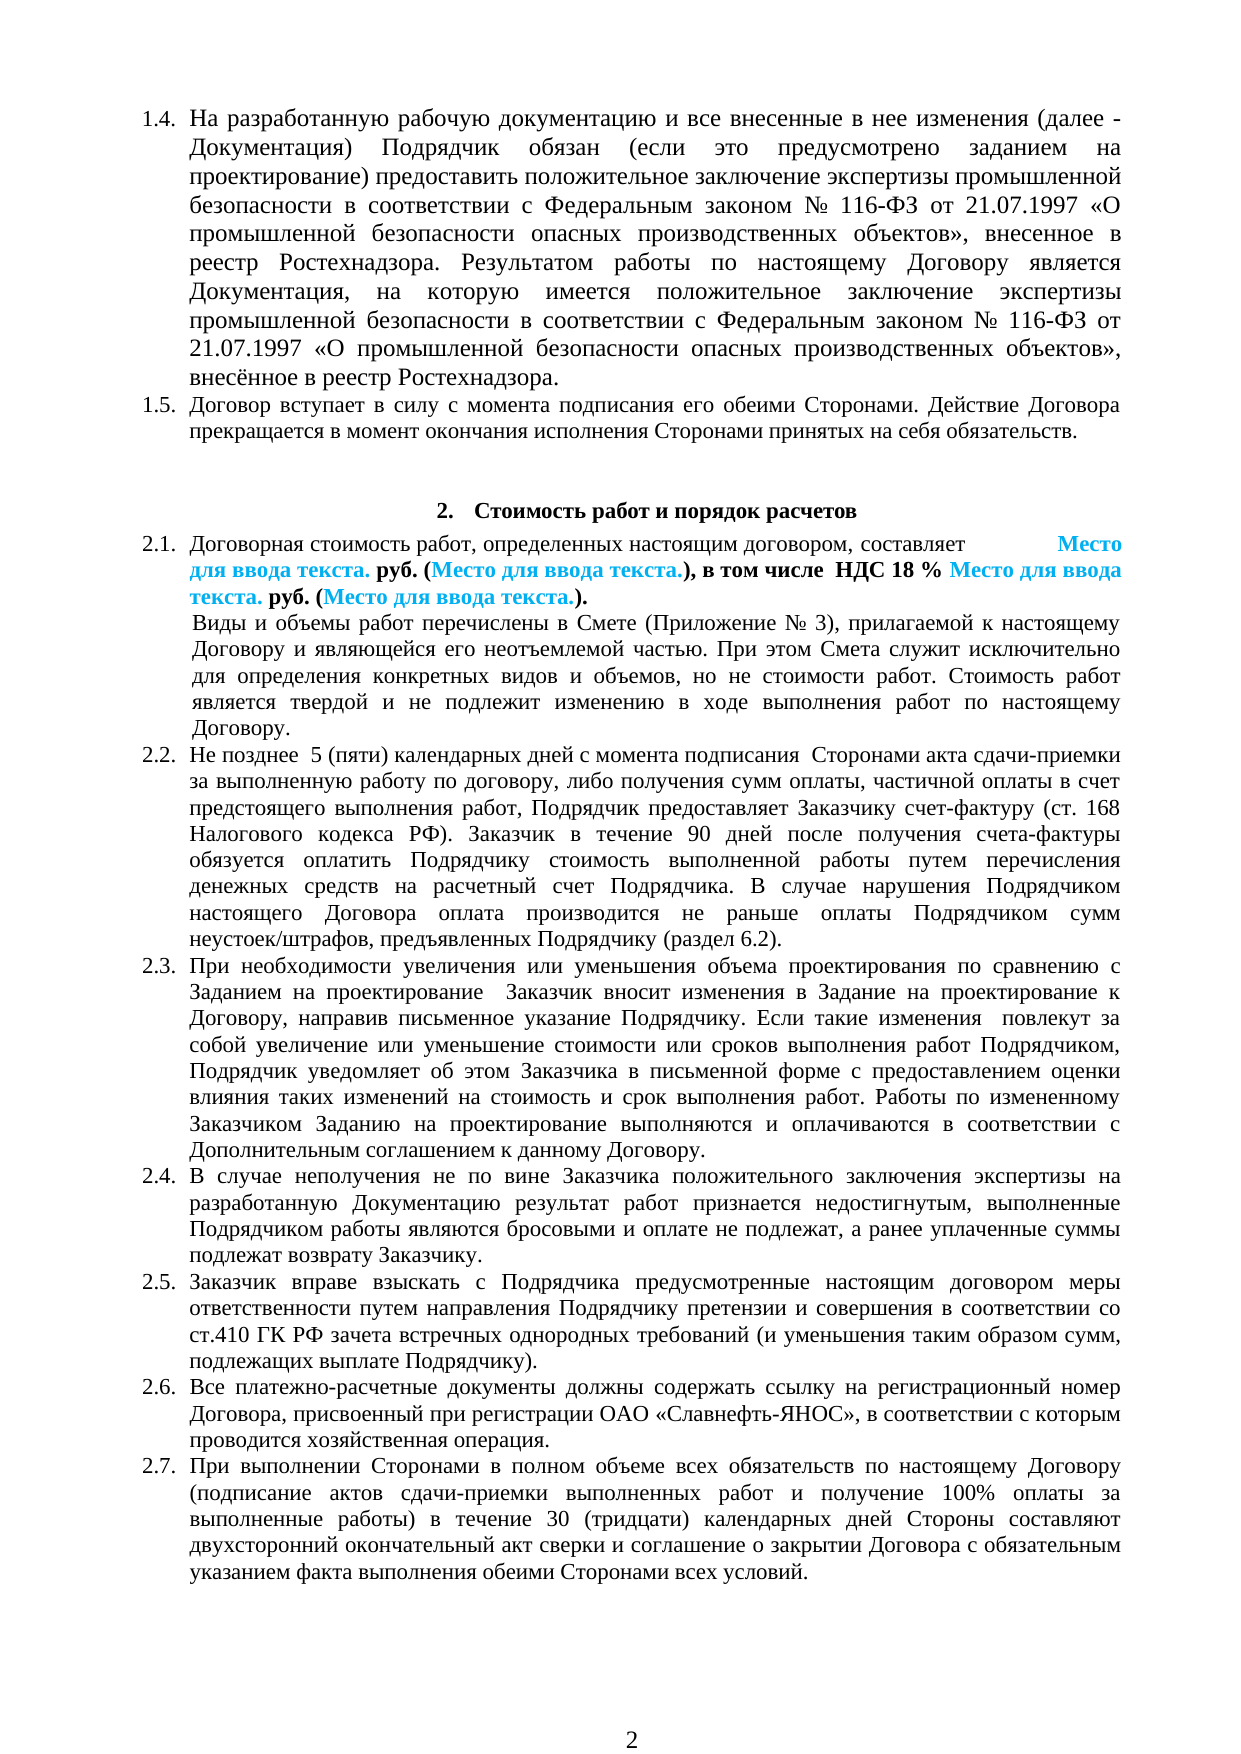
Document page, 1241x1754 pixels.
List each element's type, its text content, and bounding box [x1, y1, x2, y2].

list Заказчик вправе взыскать с Подрядчика предусмотренные настоящим договором меры ответственности путем направления Подрядчику претензии и совершения в соответствии со ст.410 ГК РФ зачета встречных однородных требований (и уменьшения таким образом сумм, подлежащих выплате Подрядчику). [142, 1268, 1122, 1373]
list Договорная стоимость работ, определенных настоящим договором, составляет руб. (), в том числе НДС 18 % руб. (). [142, 530, 1122, 609]
list При выполнении Сторонами в полном объеме всех обязательств по настоящему Договору (подписание актов сдачи-приемки выполненных работ и получение 100% оплаты за выполненные работы) в течение 30 (тридцати) календарных дней Стороны составляют двухсторонний окончательный акт сверки и соглашение о закрытии Договора с обязательным указанием факта выполнения обеими Сторонами всех условий. [142, 1452, 1122, 1584]
text Виды и объемы работ перечислены в Смете (Приложение № 3), прилагаемой к настоящему Договору и являющейся его неотъемлемой частью. При этом Смета служит исключительно для определения конкретных видов и объемов, но не стоимости работ. Стоимость работ является твердой и не подлежит изменению в ходе выполнения работ по настоящему Договору. [192, 609, 1122, 741]
list При необходимости увеличения или уменьшения объема проектирования по сравнению с Заданием на проектирование Заказчик вносит изменения в Задание на проектирование к Договору, направив письменное указание Подрядчику. Если такие изменения повлекут за собой увеличение или уменьшение стоимости или сроков выполнения работ Подрядчиком, Подрядчик уведомляет об этом Заказчика в письменной форме с предоставлением оценки влияния таких изменений на стоимость и срок выполнения работ. Работы по измененному Заказчиком Заданию на проектирование выполняются и оплачиваются в соответствии с Дополнительным соглашением к данному Договору. [142, 952, 1122, 1162]
list Не позднее 5 (пяти) календарных дней с момента подписания Сторонами акта сдачи-приемки за выполненную работу по договору, либо получения сумм оплаты, частичной оплаты в счет предстоящего выполнения работ, Подрядчик предоставляет Заказчику счет-фактуру (ст. 168 Налогового кодекса РФ). Заказчик в течение 90 дней после получения счета-фактуры обязуется оплатить Подрядчику стоимость выполненной работы путем перечисления денежных средств на расчетный счет Подрядчика. В случае нарушения Подрядчиком настоящего Договора оплата производится не раньше оплаты Подрядчиком сумм неустоек/штрафов, предъявленных Подрядчику (раздел 6.2). [142, 741, 1122, 952]
list Договор вступает в силу с момента подписания его обеими Сторонами. Действие Договора прекращается в момент окончания исполнения Сторонами принятых на себя обязательств. [142, 391, 1122, 444]
list Все платежно-расчетные документы должны содержать ссылку на регистрационный номер Договора, присвоенный при регистрации ОАО «Славнефть-ЯНОС», в соответствии с которым проводится хозяйственная операция. [142, 1373, 1122, 1452]
list В случае неполучения не по вине Заказчика положительного заключения экспертизы на разработанную Документацию результат работ признается недостигнутым, выполненные Подрядчиком работы являются бросовыми и оплате не подлежат, а ранее уплаченные суммы подлежат возврату Заказчику. [142, 1162, 1122, 1268]
subtitle Стоимость работ и порядок расчетов [171, 497, 1122, 524]
